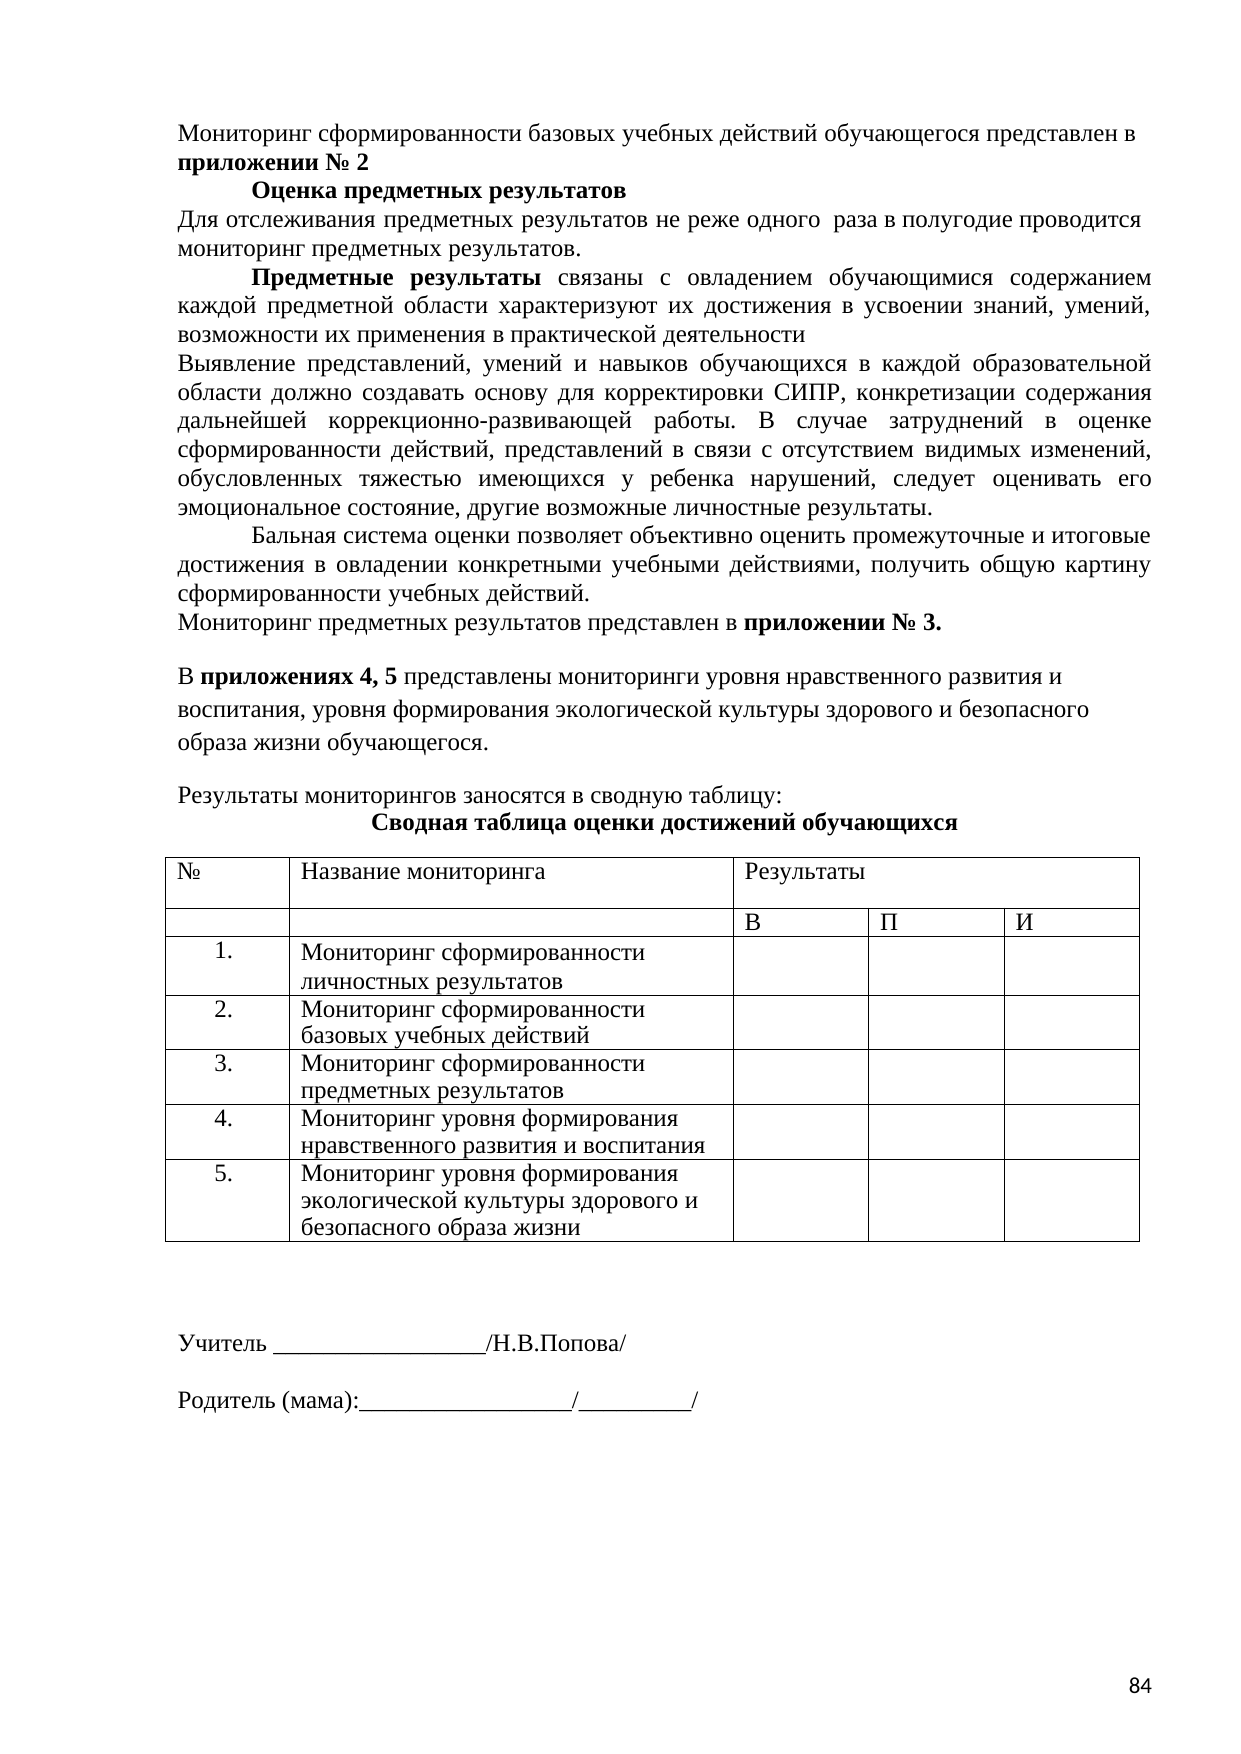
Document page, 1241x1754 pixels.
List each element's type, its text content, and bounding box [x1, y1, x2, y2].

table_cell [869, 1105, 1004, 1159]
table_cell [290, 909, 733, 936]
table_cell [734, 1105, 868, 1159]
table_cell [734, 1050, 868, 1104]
text Родитель (мама):_________________/_________/ [177, 1385, 1152, 1414]
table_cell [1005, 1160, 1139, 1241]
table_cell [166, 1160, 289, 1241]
text Сводная таблица оценки достижений обучающихся [177, 809, 1152, 836]
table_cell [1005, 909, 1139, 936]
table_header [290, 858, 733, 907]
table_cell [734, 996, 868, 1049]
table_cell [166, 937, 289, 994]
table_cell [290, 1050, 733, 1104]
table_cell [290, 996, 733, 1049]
text Мониторинг предметных результатов представлен в приложении № 3. [177, 607, 1152, 636]
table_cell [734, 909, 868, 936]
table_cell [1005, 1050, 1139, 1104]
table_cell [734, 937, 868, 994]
text Предметные результаты связаны с овладением обучающимися содержанием каждой предметной области характеризуют их достижения в усвоении знаний, умений, возможности их применения в практической деятельности [177, 262, 1152, 348]
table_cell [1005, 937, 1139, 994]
subtitle Мониторинг сформированности базовых учебных действий обучающегося представлен в приложении № 2 [177, 118, 1152, 176]
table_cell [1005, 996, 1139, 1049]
text Выявление представлений, умений и навыков обучающихся в каждой образовательной области должно создавать основу для корректировки СИПР, конкретизации содержания дальнейшей коррекционно-развивающей работы. В случае затруднений в оценке сформированности действий, представлений в связи с отсутствием видимых изменений, обусловленных тяжестью имеющихся у ребенка нарушений, следует оценивать его эмоциональное состояние, другие возможные личностные результаты. [177, 348, 1152, 521]
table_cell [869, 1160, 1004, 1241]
text Бальная система оценки позволяет объективно оценить промежуточные и итоговые достижения в овладении конкретными учебными действиями, получить общую картину сформированности учебных действий. [177, 521, 1152, 607]
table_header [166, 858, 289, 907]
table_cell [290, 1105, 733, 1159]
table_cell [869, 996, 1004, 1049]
text Результаты мониторингов заносятся в сводную таблицу: [177, 781, 1152, 809]
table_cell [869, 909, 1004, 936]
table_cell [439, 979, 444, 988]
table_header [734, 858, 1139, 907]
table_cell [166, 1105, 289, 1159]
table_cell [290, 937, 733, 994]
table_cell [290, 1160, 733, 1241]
text Учитель _________________/Н.В.Попова/ [273, 1328, 1152, 1357]
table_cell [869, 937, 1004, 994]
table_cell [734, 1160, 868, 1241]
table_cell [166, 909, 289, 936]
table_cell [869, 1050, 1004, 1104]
text Для отслеживания предметных результатов не реже одного раза в полугодие проводится мониторинг предметных результатов. [177, 204, 1152, 262]
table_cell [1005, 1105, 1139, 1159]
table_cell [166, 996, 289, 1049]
text В приложениях 4, 5 представлены мониторинги уровня нравственного развития и воспитания, уровня формирования экологической культуры здорового и безопасного образа жизни обучающегося. [177, 661, 1152, 756]
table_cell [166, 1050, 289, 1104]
subtitle Оценка предметных результатов [177, 176, 1152, 204]
